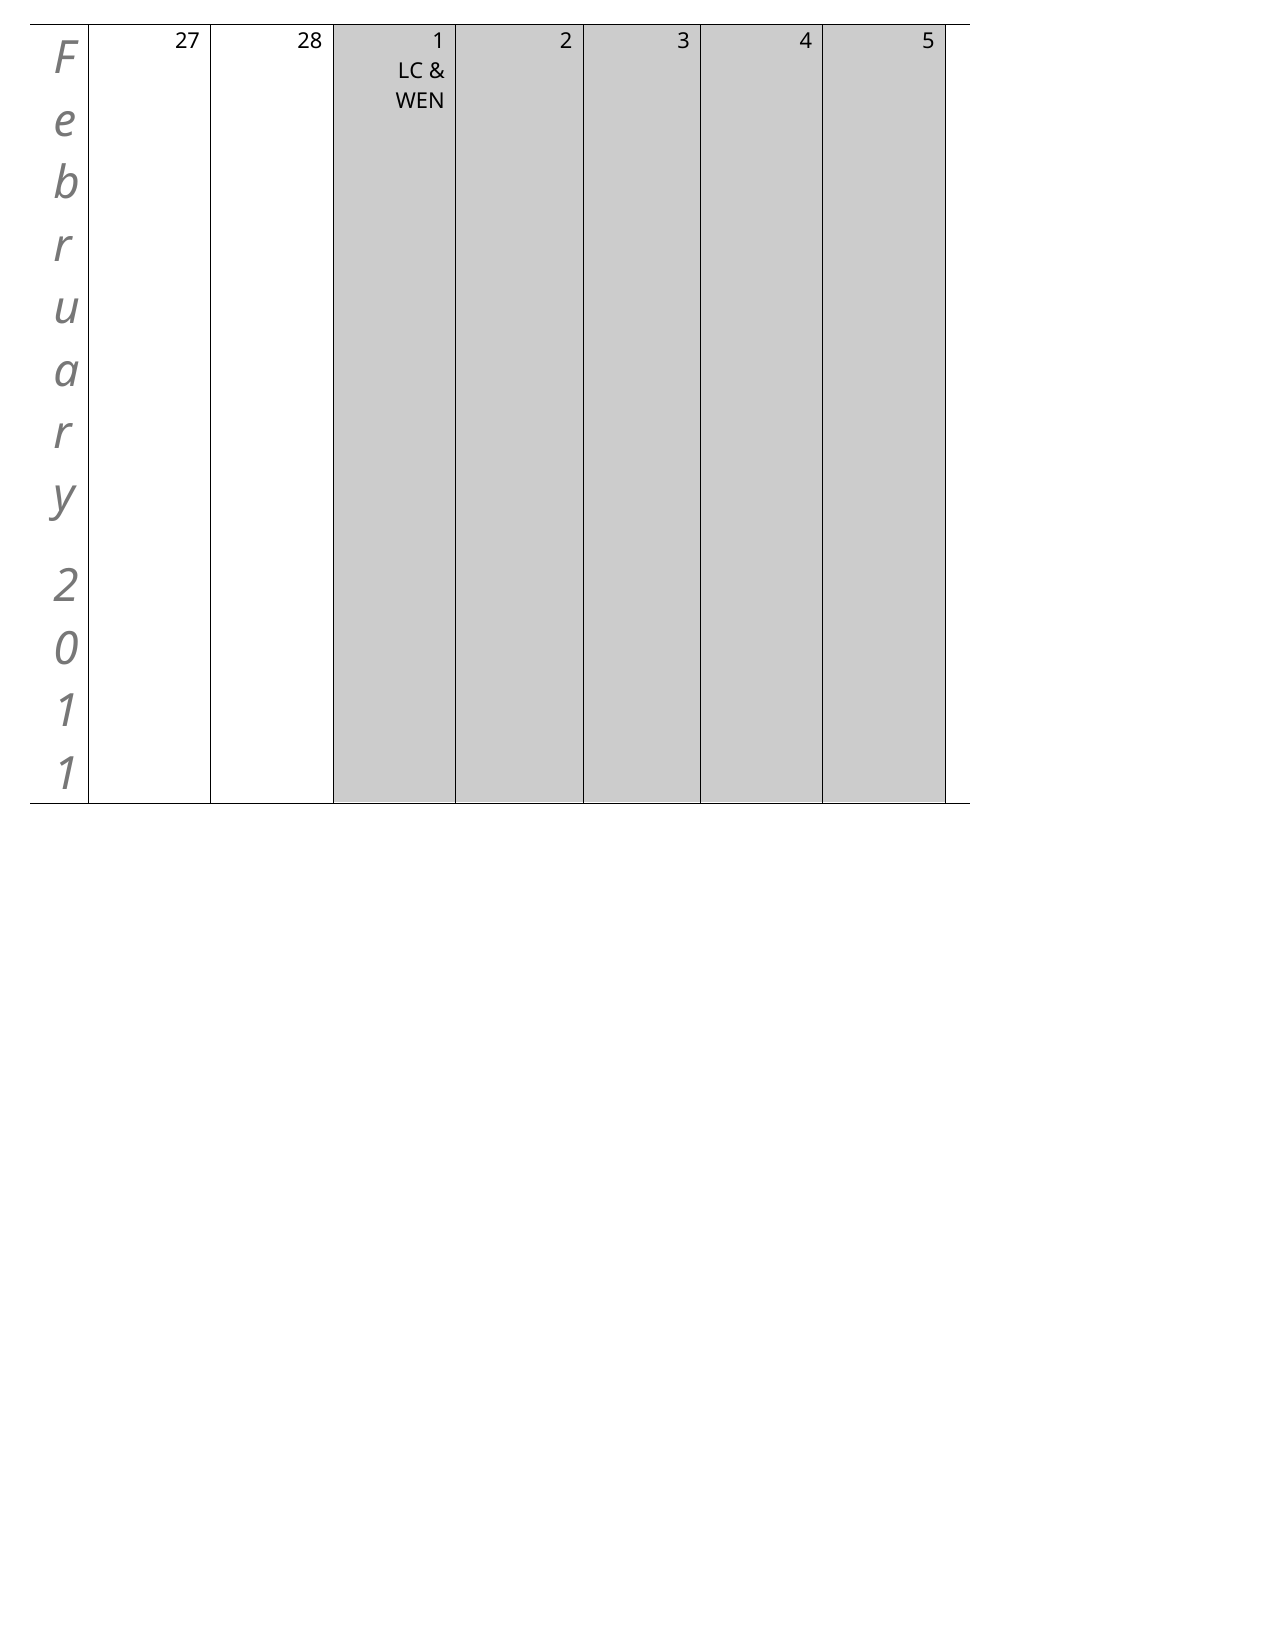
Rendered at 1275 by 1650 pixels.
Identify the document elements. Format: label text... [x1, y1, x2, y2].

table_cell 5 [823, 25, 945, 802]
table_cell 2 [456, 25, 583, 802]
table_cell 1 LC & WEN [334, 25, 455, 802]
table_cell 27 [89, 25, 210, 802]
table_cell 3 [584, 25, 700, 802]
table_cell 4 [701, 25, 822, 802]
table_cell [946, 25, 970, 802]
table_cell 28 [211, 25, 333, 802]
